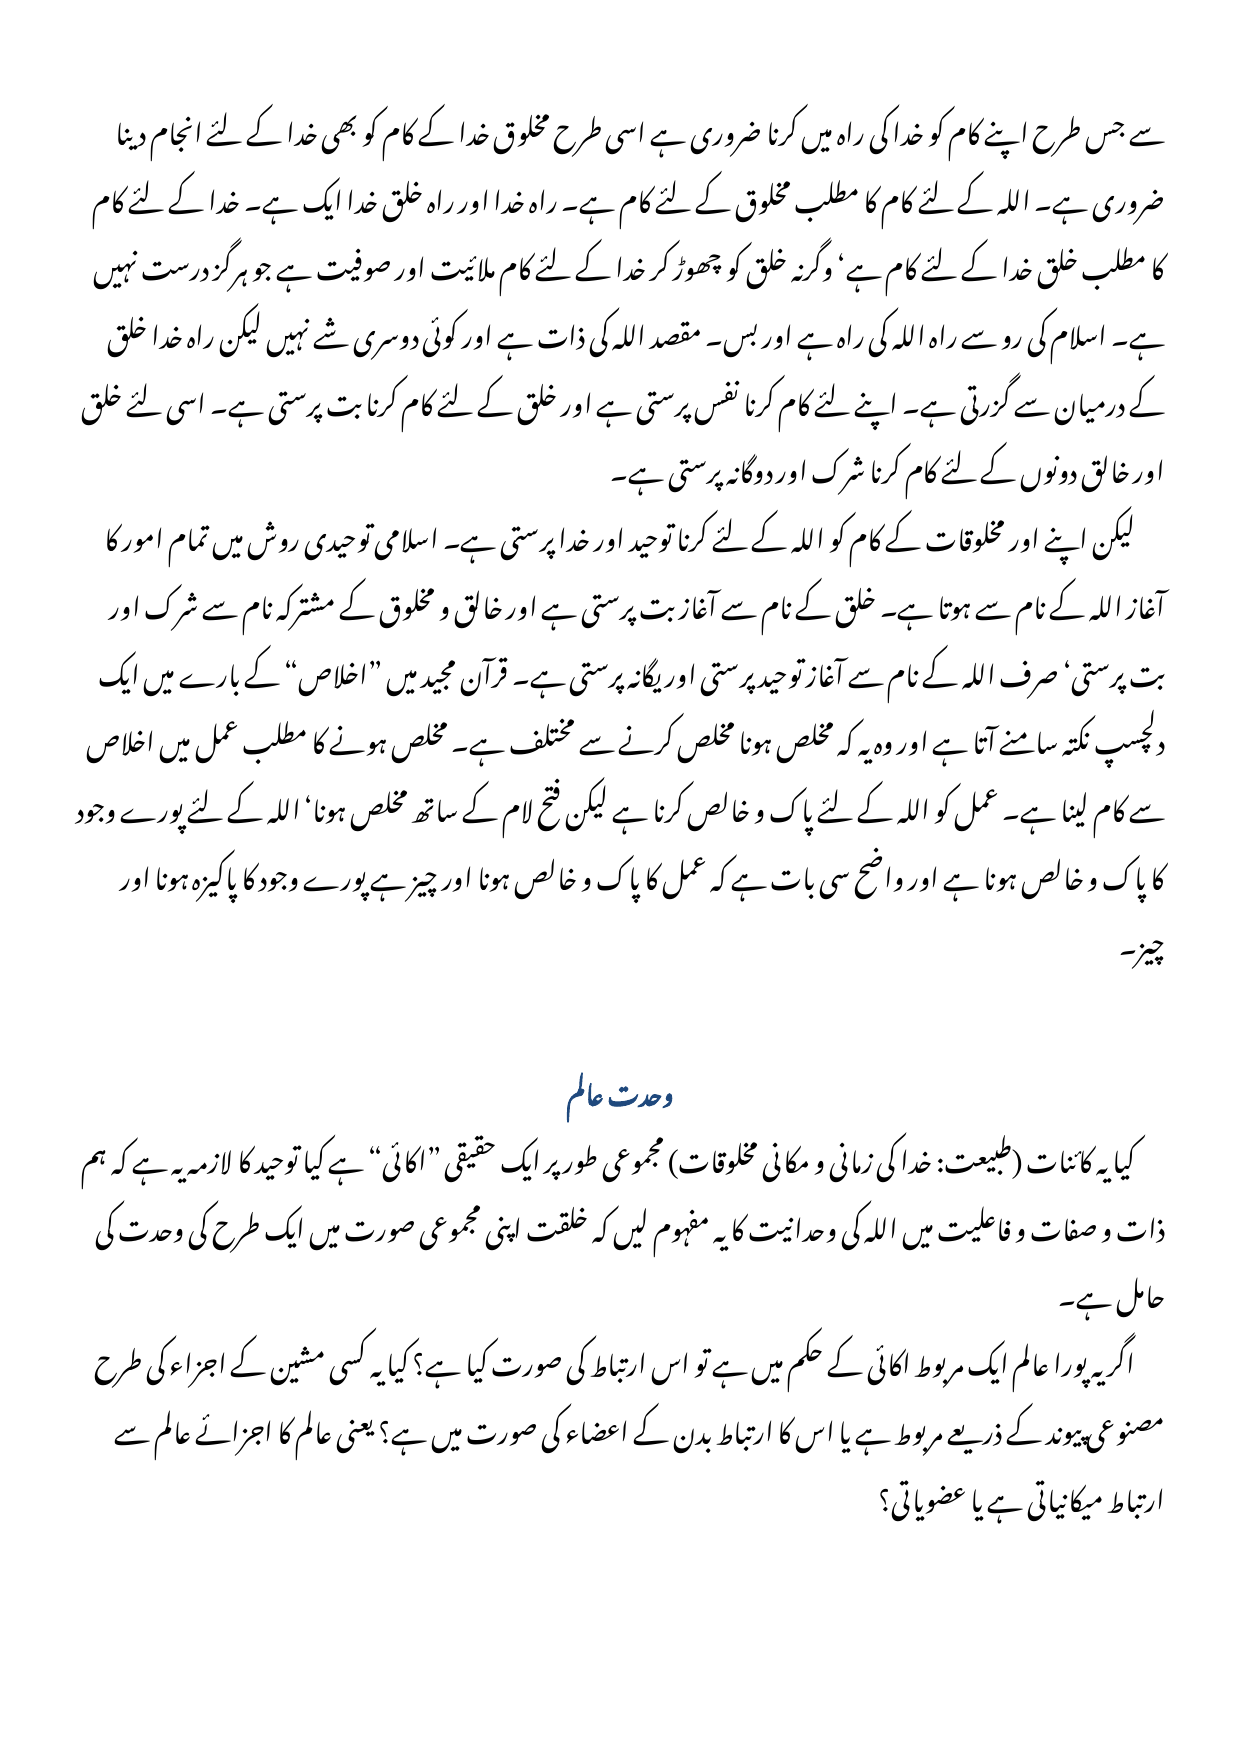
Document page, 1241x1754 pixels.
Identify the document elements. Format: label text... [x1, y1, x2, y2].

text لیکن اپنے اور مخلوقات کے کام کو اللہ کے لئے کرنا توحید اور خدا پرستی ہے۔ اسلامی توحیدی روش میں تمام امور کا آغاز اللہ کے نام سے ہوتا ہے۔ خلق کے نام سے آغاز بت پرستی ہے اور خالق و مخلوق کے مشترکہ نام سے شرک اور بت پرستی‘ صرف اللہ کے نام سے آغاز توحید پرستی اور یگانہ پرستی ہے۔ قرآن مجید میں ”اخلاص“ کے بارے میں ایک دلچسپ نکتہ سامنے آتا ہے اور وہ یہ کہ مخلص ہونا مخلص کرنے سے مختلف ہے۔ مخلص ہونے کا مطلب عمل میں اخلاص سے کام لینا ہے۔ عمل کو اللہ کے لئے پاک و خالص کرنا ہے لیکن فتح لام کے ساتھ مخلص ہونا‘ اللہ کے لئے پورے وجود کا پاک و خالص ہونا ہے اور واضح سی بات ہے کہ عمل کا پاک و خالص ہونا اور چیز ہے پورے وجود کا پاکیزہ ہونا اور چیز۔ [75, 500, 1165, 974]
text اگر یہ پورا عالم ایک مربوط اکائی کے حکم میں ہے تو اس ارتباط کی صورت کیا ہے؟ کیا یہ کسی مشین کے اجزاء کی طرح مصنوعی پیوند کے ذریعے مربوط ہے یا اس کا ارتباط بدن کے اعضاء کی صورت میں ہے؟ یعنی عالم کا اجزائے عالم سے ارتباط میکانیاتی ہے یا عضویاتی؟ [75, 1325, 1165, 1528]
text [75, 94, 1165, 500]
subtitle وحدت عالم [75, 1054, 1165, 1122]
text کیا یہ کائنات (طبیعت: خدا کی زمانی و مکانی مخلوقات) مجموعی طور پر ایک حقیقی ”اکائی“ ہے کیا توحید کا لازمہ یہ ہے کہ ہم ذات و صفات و فاعلیت میں اللہ کی وحدانیت کا یہ مفہوم لیں کہ خلقت اپنی مجموعی صورت میں ایک طرح کی وحدت کی حامل ہے۔ [75, 1122, 1165, 1325]
